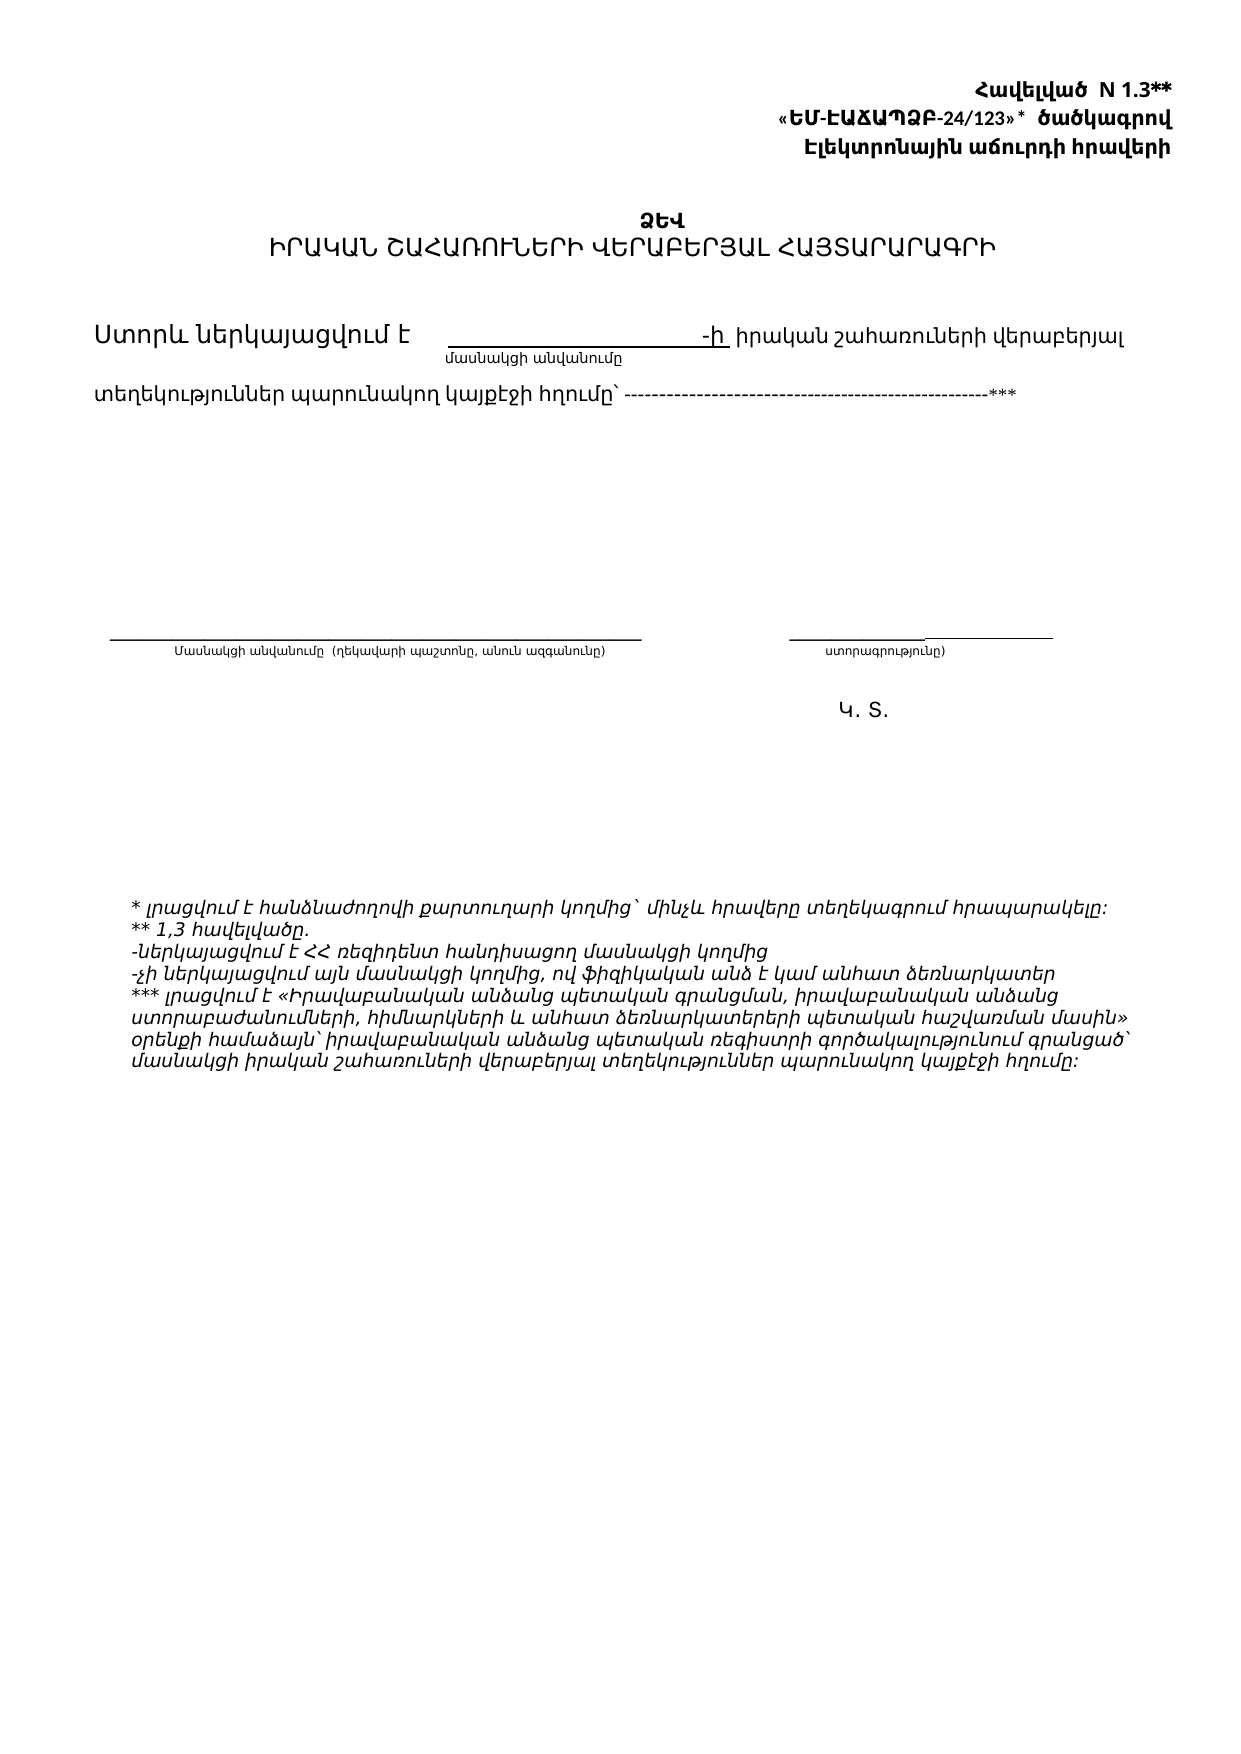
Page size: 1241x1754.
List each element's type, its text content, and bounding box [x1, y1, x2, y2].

text Էլեկտրոնային աճուրդի հրավերի [94, 132, 1171, 160]
text Հավելված N 1.3** [94, 75, 1171, 103]
text -ներկայացվում է ՀՀ ռեզիդենտ հանդիսացող մասնակցի կողմից [131, 941, 1171, 963]
text ___________________________________________________ _____________ Մասնակցի անվանումը (ղեկավարի պաշտոնը, անուն ազգանունը) ստորագրությունը) [94, 617, 1171, 669]
text -չի ներկայացվում այն մասնակցի կողմից, ով ֆիզիկական անձ է կամ անհատ ձեռնարկատեր [131, 963, 1171, 985]
text տեղեկություններ պարունակող կայքէջի հղումը՝ ----------------------------------------------------*** [94, 379, 1171, 408]
text ԻՐԱԿԱՆ ՇԱՀԱՌՈՒՆԵՐԻ ՎԵՐԱԲԵՐՅԱԼ ՀԱՅՏԱՐԱՐԱԳՐԻ [94, 233, 1171, 262]
text «ԵՄ-ԷԱՃԱՊՁԲ-24/123»* ծածկագրով [94, 103, 1171, 132]
text ՁԵՎ [94, 209, 1171, 233]
text Կ. Տ. [94, 698, 1171, 722]
text * լրացվում է հանձնաժողովի քարտուղարի կողմից` մինչև հրավերը տեղեկագրում հրապարակելը: [131, 897, 1171, 919]
text ** 1,3 հավելվածը․ [131, 919, 1171, 941]
text *** լրացվում է «Իրավաբանական անձանց պետական գրանցման, իրավաբանական անձանց ստորաբաժանումների, հիմնարկների և անհատ ձեռնարկատերերի պետական հաշվառման մասին» օրենքի համաձայն՝ իրավաբանական անձանց պետական ռեգիստրի գործակալությունում գրանցած՝ մասնակցի իրական շահառուների վերաբերյալ տեղեկություններ պարունակող կայքէջի հղումը: [131, 985, 1171, 1072]
text մասնակցի անվանումը [94, 350, 1171, 379]
text Ստորև ներկայացվում է -ի իրական շահառուների վերաբերյալ [94, 321, 1171, 350]
